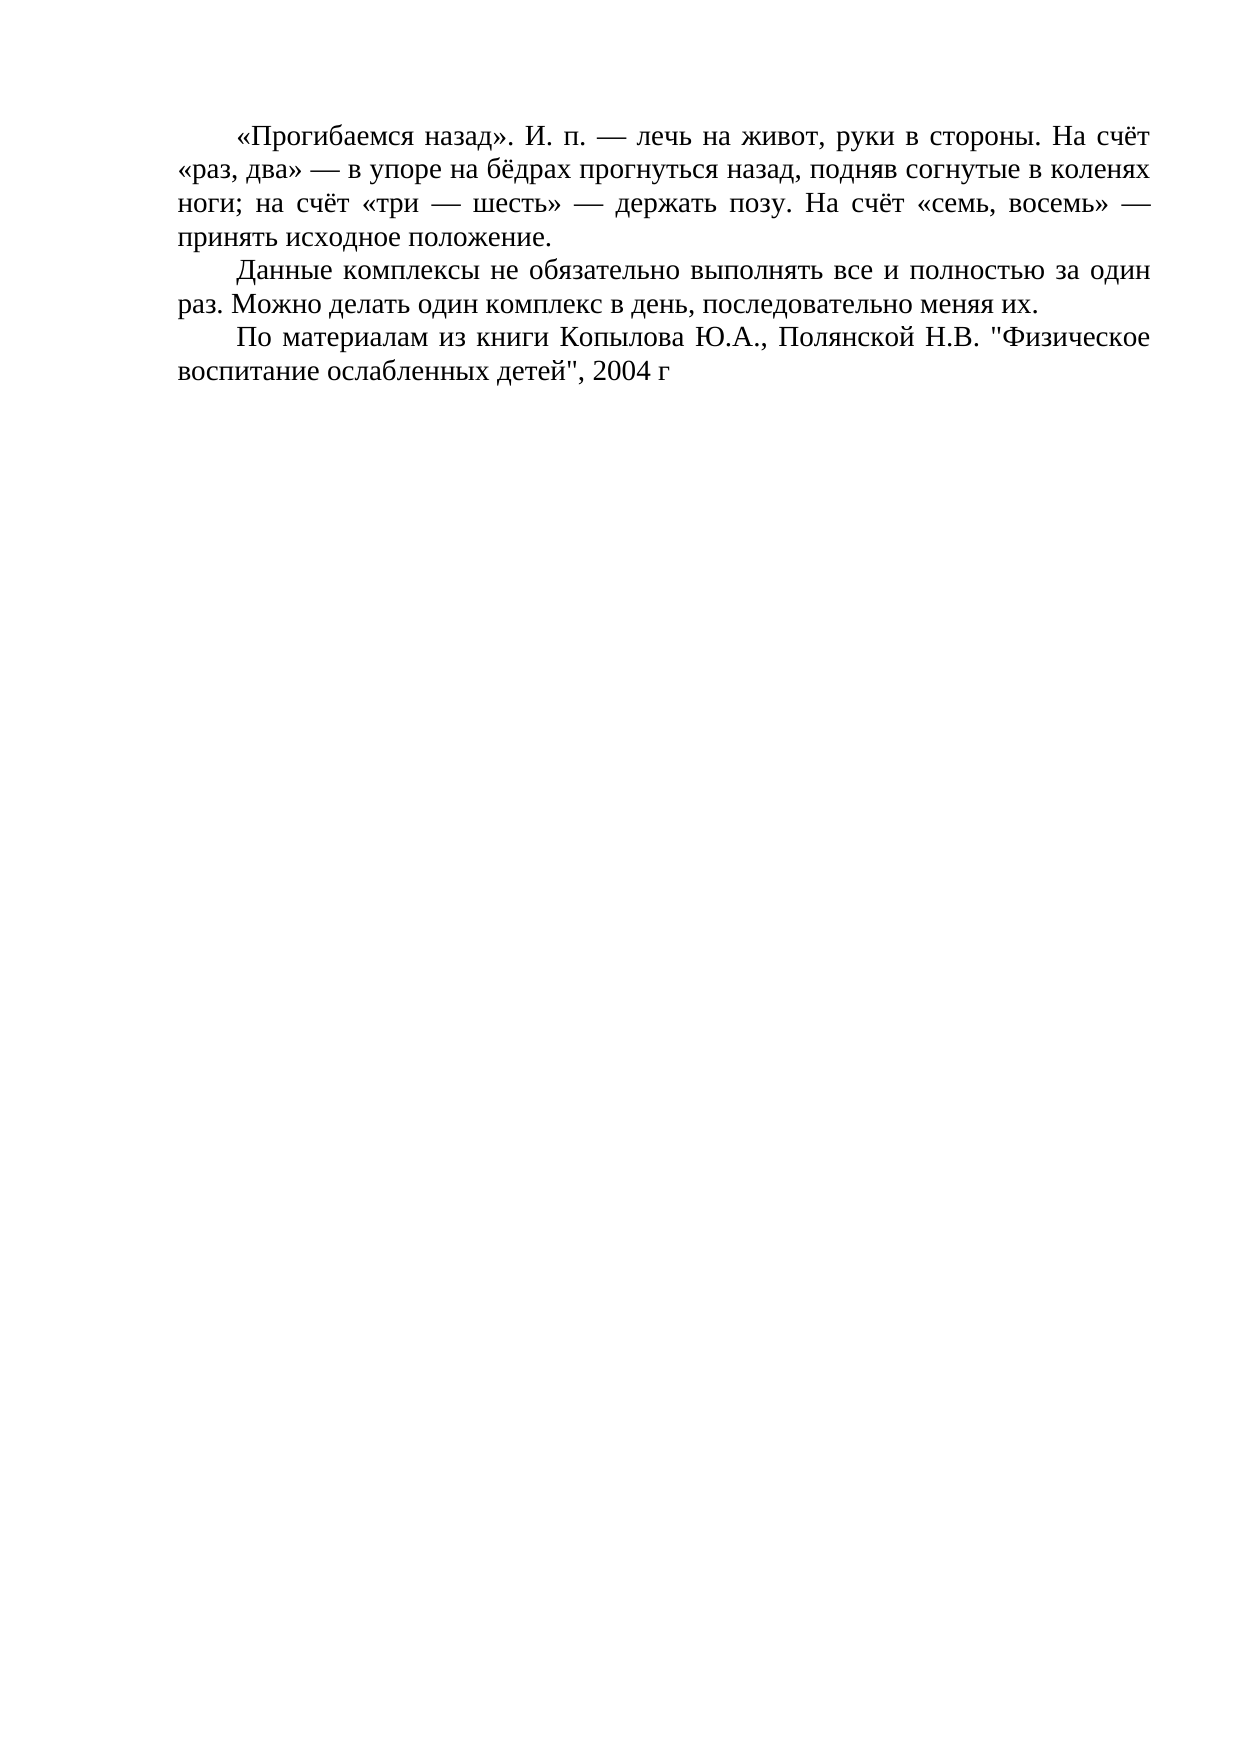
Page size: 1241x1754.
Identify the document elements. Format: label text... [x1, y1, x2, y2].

text По материалам из книги Копылова Ю.А., Полянской Н.В. "Физическое воспитание ослабленных детей", 2004 г [177, 319, 1152, 386]
text «Прогибаемся назад». И. п. — лечь на живот, руки в стороны. На счёт «раз, два» — в упоре на бёдрах прогнуться назад, подняв согнутые в коленях ноги; на счёт «три — шесть» — держать позу. На счёт «семь, восемь» — принять исходное положение. [177, 118, 1152, 252]
text Данные комплексы не обязательно выполнять все и полностью за один раз. Можно делать один комплекс в день, последовательно меняя их. [177, 252, 1152, 319]
